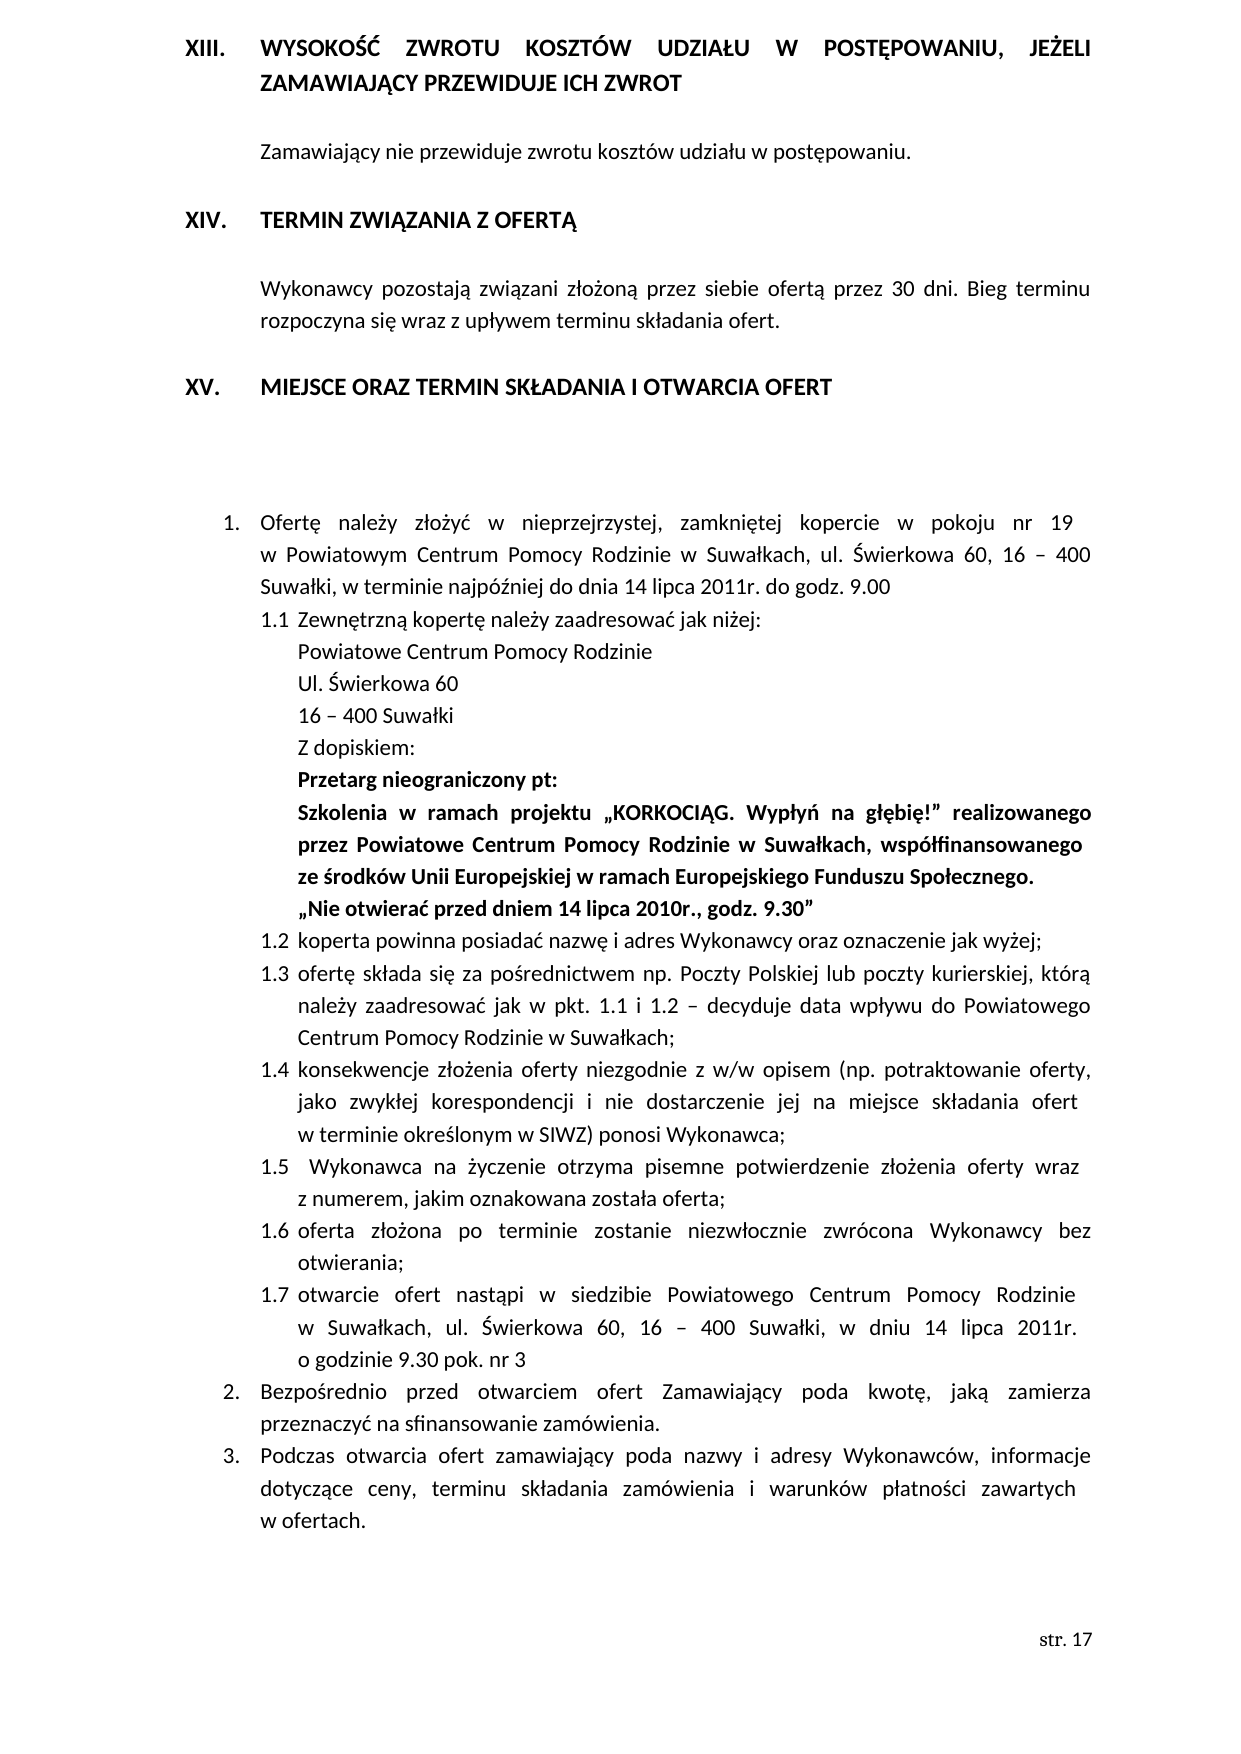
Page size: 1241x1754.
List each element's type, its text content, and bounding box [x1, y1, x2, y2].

list Ul. Świerkowa 60 [298, 669, 1092, 697]
list otwarcie ofert nastąpi w siedzibie Powiatowego Centrum Pomocy Rodzinie w Suwałkach, ul. Świerkowa 60, 16 – 400 Suwałki, w dniu 14 lipca 2011r. o godzinie 9.30 pok. nr 3 [260, 1281, 1092, 1373]
list MIEJSCE ORAZ TERMIN SKŁADANIA I OTWARCIA OFERT [185, 371, 1092, 401]
list Zamawiający nie przewiduje zwrotu kosztów udziału w postępowaniu. [260, 137, 1092, 165]
list Ofertę należy złożyć w nieprzejrzystej, zamkniętej kopercie w pokoju nr 19 w Powiatowym Centrum Pomocy Rodzinie w Suwałkach, ul. Świerkowa 60, 16 – 400 Suwałki, w terminie najpóźniej do dnia 14 lipca 2011r. do godz. 9.00 [223, 508, 1092, 601]
list 16 – 400 Suwałki [298, 701, 1092, 729]
list koperta powinna posiadać nazwę i adres Wykonawcy oraz oznaczenie jak wyżej; [260, 927, 1092, 954]
list Szkolenia w ramach projektu „KORKOCIĄG. Wypłyń na głębię!” realizowanego przez Powiatowe Centrum Pomocy Rodzinie w Suwałkach, współfinansowanego ze środków Unii Europejskiej w ramach Europejskiego Funduszu Społecznego. [298, 798, 1092, 890]
list Wykonawca na życzenie otrzyma pisemne potwierdzenie złożenia oferty wraz z numerem, jakim oznakowana została oferta; [260, 1152, 1092, 1212]
list konsekwencje złożenia oferty niezgodnie z w/w opisem (np. potraktowanie oferty, jako zwykłej korespondencji i nie dostarczenie jej na miejsce składania ofert w terminie określonym w SIWZ) ponosi Wykonawca; [260, 1055, 1092, 1148]
list Bezpośrednio przed otwarciem ofert Zamawiający poda kwotę, jaką zamierza przeznaczyć na sfinansowanie zamówienia. [223, 1377, 1092, 1437]
list ofertę składa się za pośrednictwem np. Poczty Polskiej lub poczty kurierskiej, którą należy zaadresować jak w pkt. 1.1 i 1.2 – decyduje data wpływu do Powiatowego Centrum Pomocy Rodzinie w Suwałkach; [260, 959, 1092, 1051]
list oferta złożona po terminie zostanie niezwłocznie zwrócona Wykonawcy bez otwierania; [260, 1216, 1092, 1276]
list TERMIN ZWIĄZANIA Z OFERTĄ [185, 204, 1092, 235]
list Przetarg nieograniczony pt: [298, 766, 1092, 794]
list Wykonawcy pozostają związani złożoną przez siebie ofertą przez 30 dni. Bieg terminu rozpoczyna się wraz z upływem terminu składania ofert. [260, 274, 1092, 334]
list „Nie otwierać przed dniem 14 lipca 2010r., godz. 9.30” [298, 894, 1092, 922]
list WYSOKOŚĆ ZWROTU KOSZTÓW UDZIAŁU W POSTĘPOWANIU, JEŻELI ZAMAWIAJĄCY PRZEWIDUJE ICH ZWROT [185, 32, 1092, 98]
list Powiatowe Centrum Pomocy Rodzinie [298, 637, 1092, 665]
list Podczas otwarcia ofert zamawiający poda nazwy i adresy Wykonawców, informacje dotyczące ceny, terminu składania zamówienia i warunków płatności zawartych w ofertach. [223, 1442, 1092, 1534]
list Zewnętrzną kopertę należy zaadresować jak niżej: [260, 605, 1092, 633]
list Z dopiskiem: [298, 733, 1092, 761]
